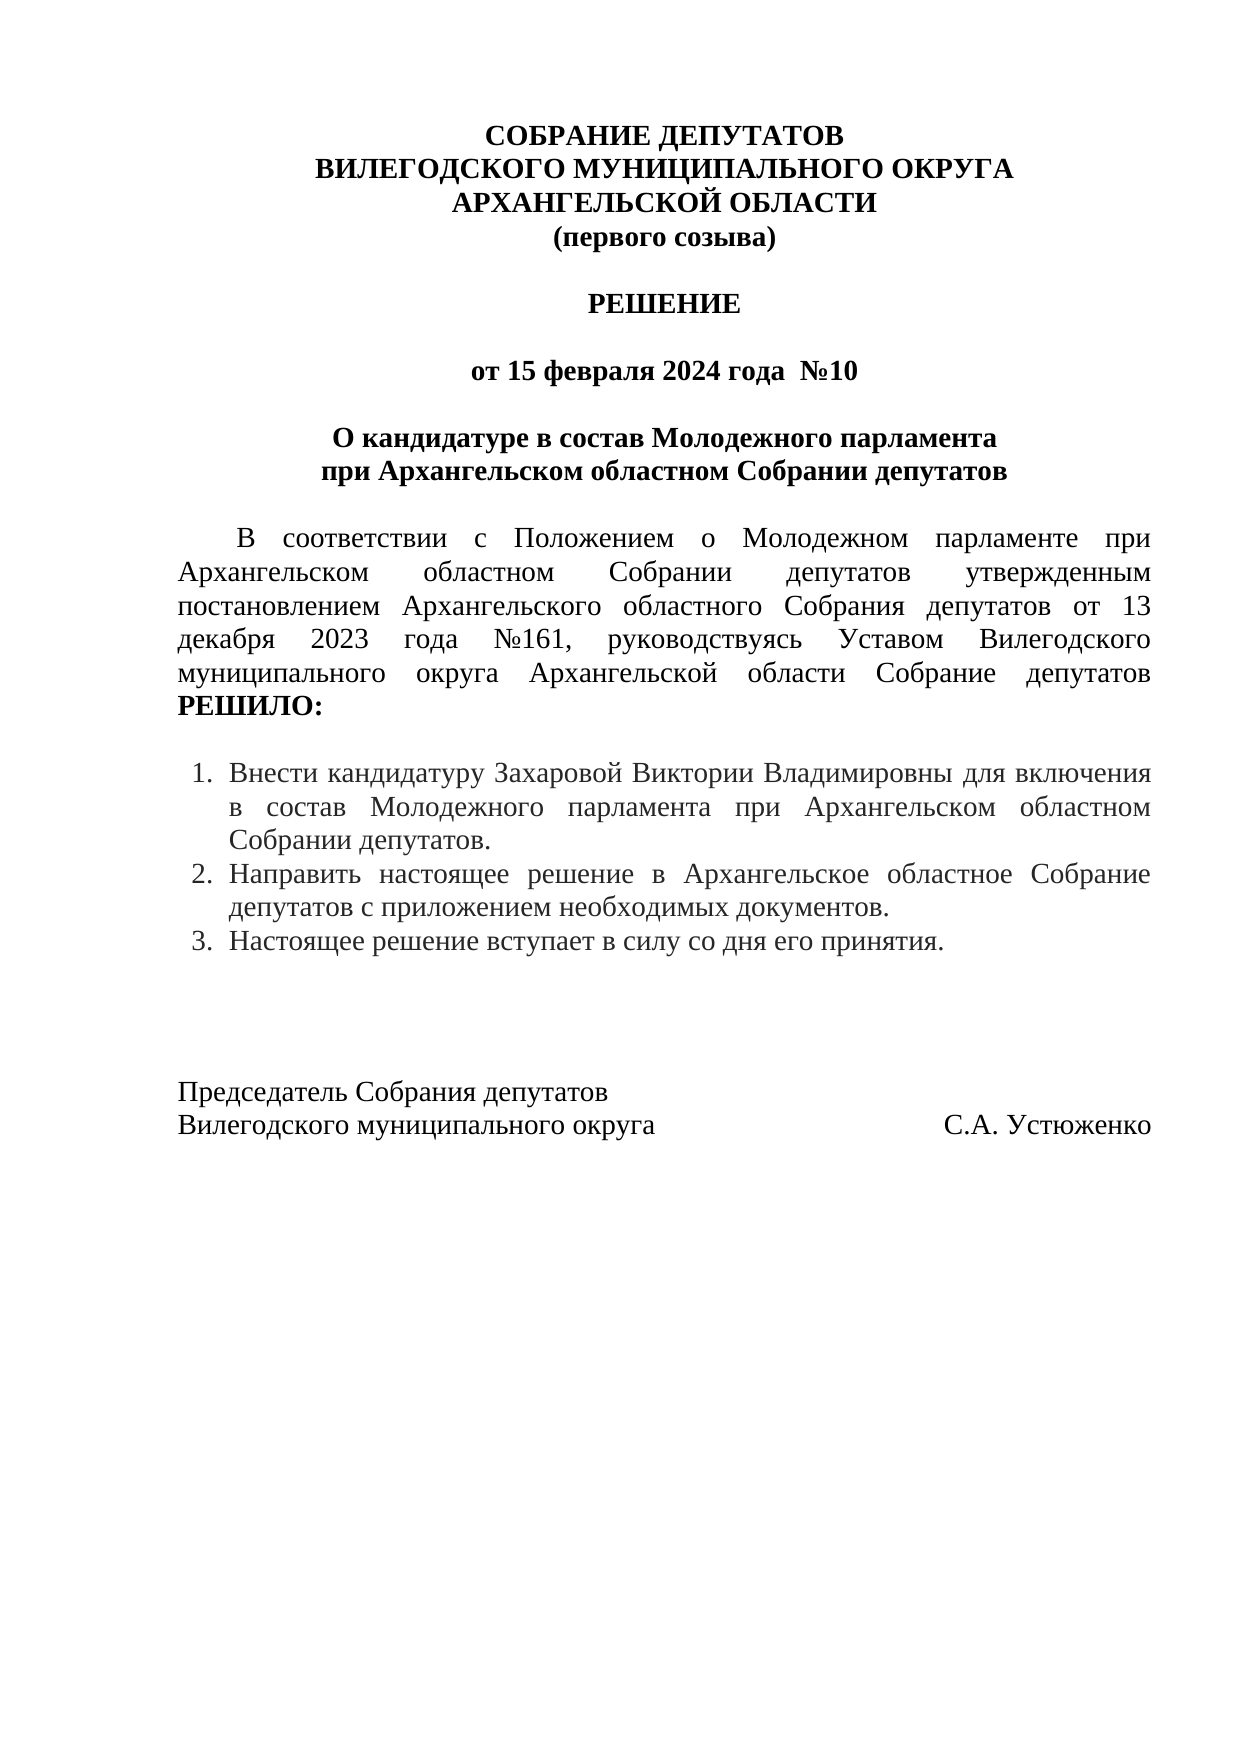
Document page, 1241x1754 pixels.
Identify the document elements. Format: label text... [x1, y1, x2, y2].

text от 15 февраля 2024 года №10 [177, 353, 1152, 386]
list Внести кандидатуру Захаровой Виктории Владимировны для включения в состав Молодежного парламента при Архангельском областном Собрании депутатов. [191, 755, 1152, 856]
text Председатель Собрания депутатов [177, 1074, 1152, 1107]
text О кандидатуре в состав Молодежного парламента [177, 420, 1152, 453]
text РЕШЕНИЕ [177, 286, 1152, 319]
text при Архангельском областном Собрании депутатов [177, 453, 1152, 487]
list Настоящее решение вступает в силу со дня его принятия. [191, 923, 1152, 957]
text В соответствии с Положением о Молодежном парламенте при Архангельском областном Собрании депутатов утвержденным постановлением Архангельского областного Собрания депутатов от 13 декабря 2023 года №161, руководствуясь Уставом Вилегодского муниципального округа Архангельской области Собрание депутатов РЕШИЛО: [177, 521, 1152, 722]
list Направить настоящее решение в Архангельское областное Собрание депутатов с приложением необходимых документов. [191, 856, 1152, 923]
text Вилегодского муниципального округа С.А. Устюженко [177, 1107, 1152, 1141]
text СОБРАНИЕ ДЕПУТАТОВ ВИЛЕГОДСКОГО МУНИЦИПАЛЬНОГО ОКРУГА АРХАНГЕЛЬСКОЙ ОБЛАСТИ [177, 118, 1152, 219]
text (первого созыва) [177, 219, 1152, 252]
